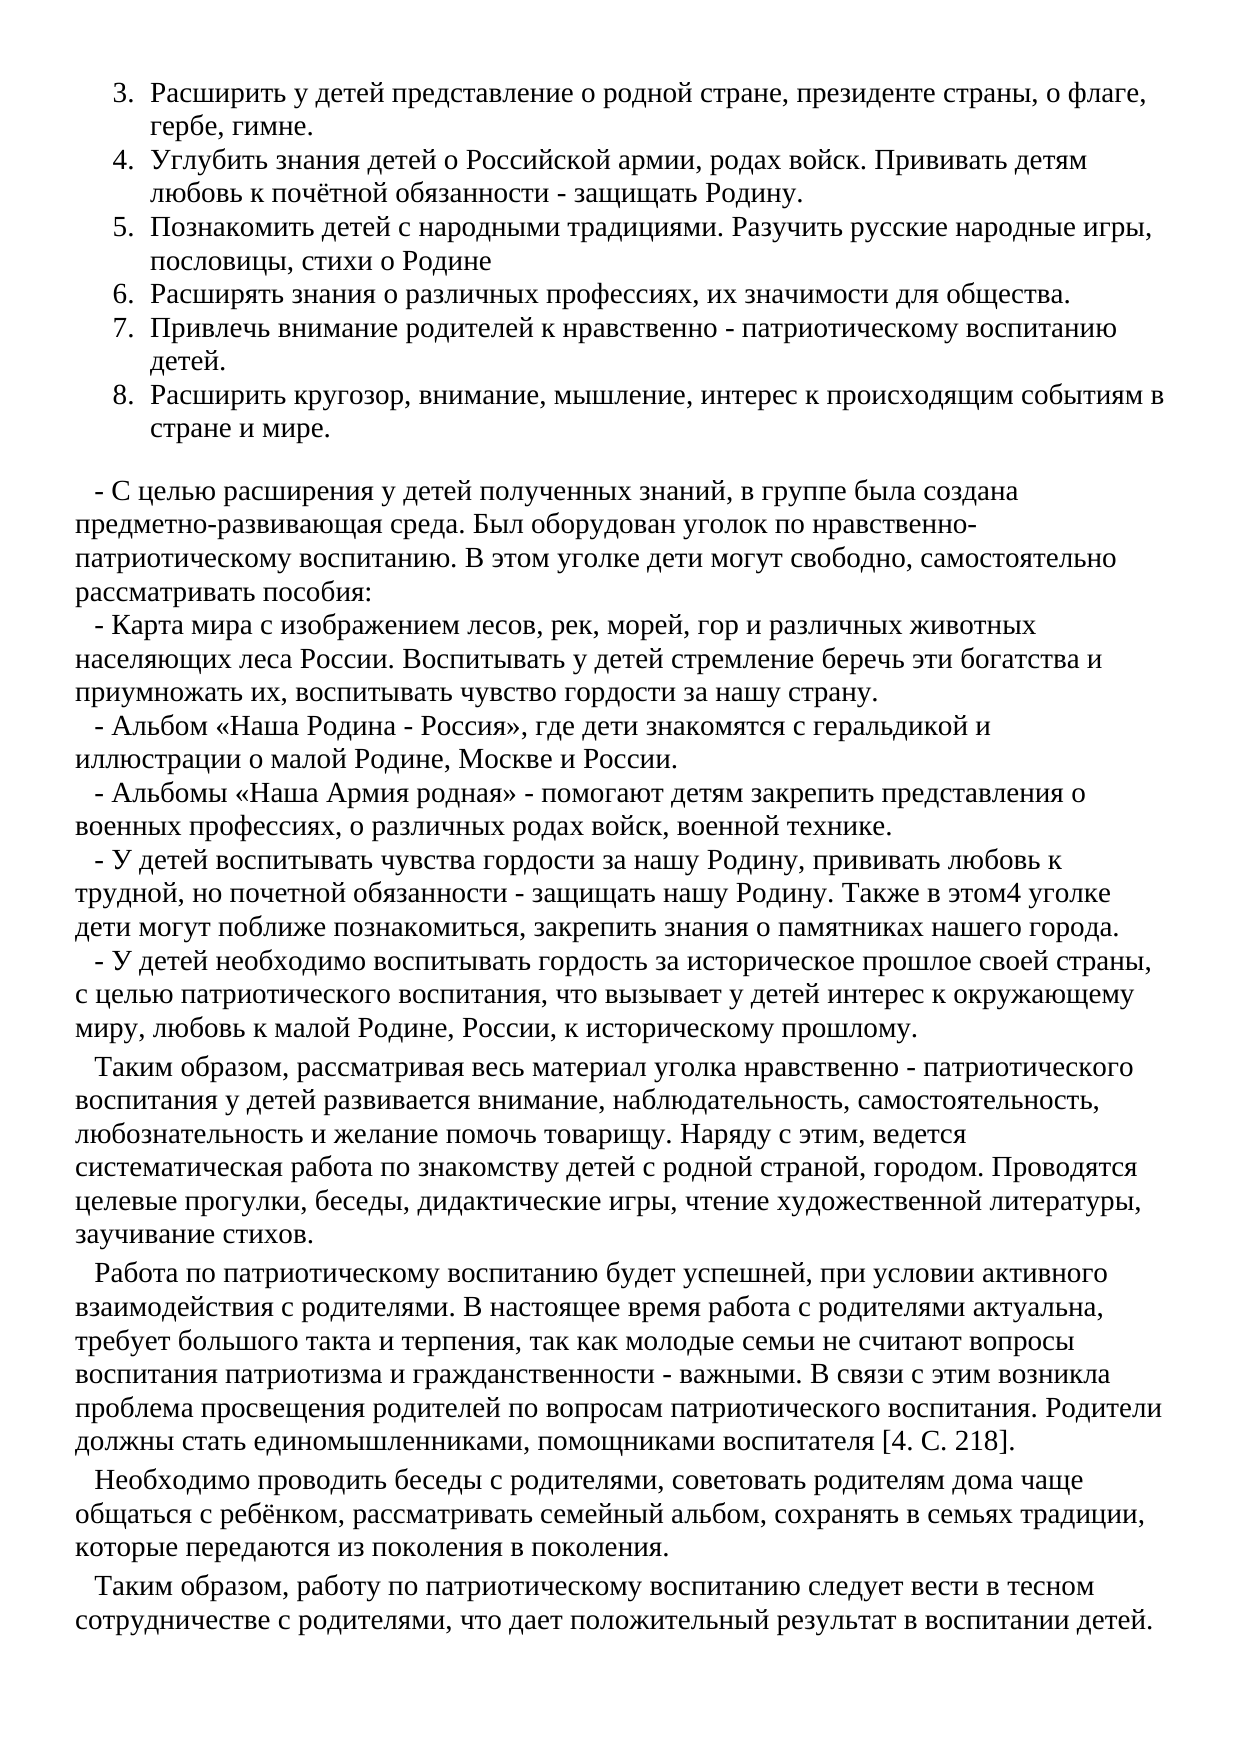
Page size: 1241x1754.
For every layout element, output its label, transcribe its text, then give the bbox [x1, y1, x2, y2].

text - У детей воспитывать чувства гордости за нашу Родину, прививать любовь к трудной, но почетной обязанности - защищать нашу Родину. Также в этом4 уголке дети могут поближе познакомиться, закрепить знания о памятниках нашего города. [75, 842, 1165, 943]
list Познакомить детей с народными традициями. Разучить русские народные игры, пословицы, стихи о Родине [112, 209, 1165, 276]
text Работа по патриотическому воспитанию будет успешней, при условии активного взаимодействия с родителями. В настоящее время работа с родителями актуальна, требует большого такта и терпения, так как молодые семьи не считают вопросы воспитания патриотизма и гражданственности - важными. В связи с этим возникла проблема просвещения родителей по вопросам патриотического воспитания. Родители должны стать единомышленниками, помощниками воспитателя [4. С. 218]. [75, 1256, 1165, 1457]
text Таким образом, рассматривая весь материал уголка нравственно - патриотического воспитания у детей развивается внимание, наблюдательность, самостоятельность, любознательность и желание помочь товарищу. Наряду с этим, ведется систематическая работа по знакомству детей с родной страной, городом. Проводятся целевые прогулки, беседы, дидактические игры, чтение художественной литературы, заучивание стихов. [75, 1049, 1165, 1250]
text - Альбом «Наша Родина - Россия», где дети знакомятся с геральдикой и иллюстрации о малой Родине, Москве и России. [75, 708, 1165, 775]
list Привлечь внимание родителей к нравственно - патриотическому воспитанию детей. [112, 310, 1165, 377]
list Расширить кругозор, внимание, мышление, интерес к происходящим событиям в стране и мире. [112, 377, 1165, 444]
text Таким образом, работу по патриотическому воспитанию следует вести в тесном сотрудничестве с родителями, что дает положительный результат в воспитании детей. [75, 1568, 1165, 1636]
text - У детей необходимо воспитывать гордость за историческое прошлое своей страны, с целью патриотического воспитания, что вызывает у детей интерес к окружающему миру, любовь к малой Родине, России, к историческому прошлому. [75, 943, 1165, 1043]
list Расширить у детей представление о родной стране, президенте страны, о флаге, гербе, гимне. [112, 75, 1165, 142]
text - С целью расширения у детей полученных знаний, в группе была создана предметно-развивающая среда. Был оборудован уголок по нравственно-патриотическому воспитанию. В этом уголке дети могут свободно, самостоятельно рассматривать пособия: [75, 473, 1165, 607]
list Расширять знания о различных профессиях, их значимости для общества. [112, 276, 1165, 310]
text Необходимо проводить беседы с родителями, советовать родителям дома чаще общаться с ребёнком, рассматривать семейный альбом, сохранять в семьях традиции, которые передаются из поколения в поколения. [75, 1462, 1165, 1563]
text - Карта мира с изображением лесов, рек, морей, гор и различных животных населяющих леса России. Воспитывать у детей стремление беречь эти богатства и приумножать их, воспитывать чувство гордости за нашу страну. [75, 607, 1165, 708]
text - Альбомы «Наша Армия родная» - помогают детям закрепить представления о военных профессиях, о различных родах войск, военной технике. [75, 775, 1165, 842]
list Углубить знания детей о Российской армии, родах войск. Прививать детям любовь к почётной обязанности - защищать Родину. [112, 142, 1165, 209]
